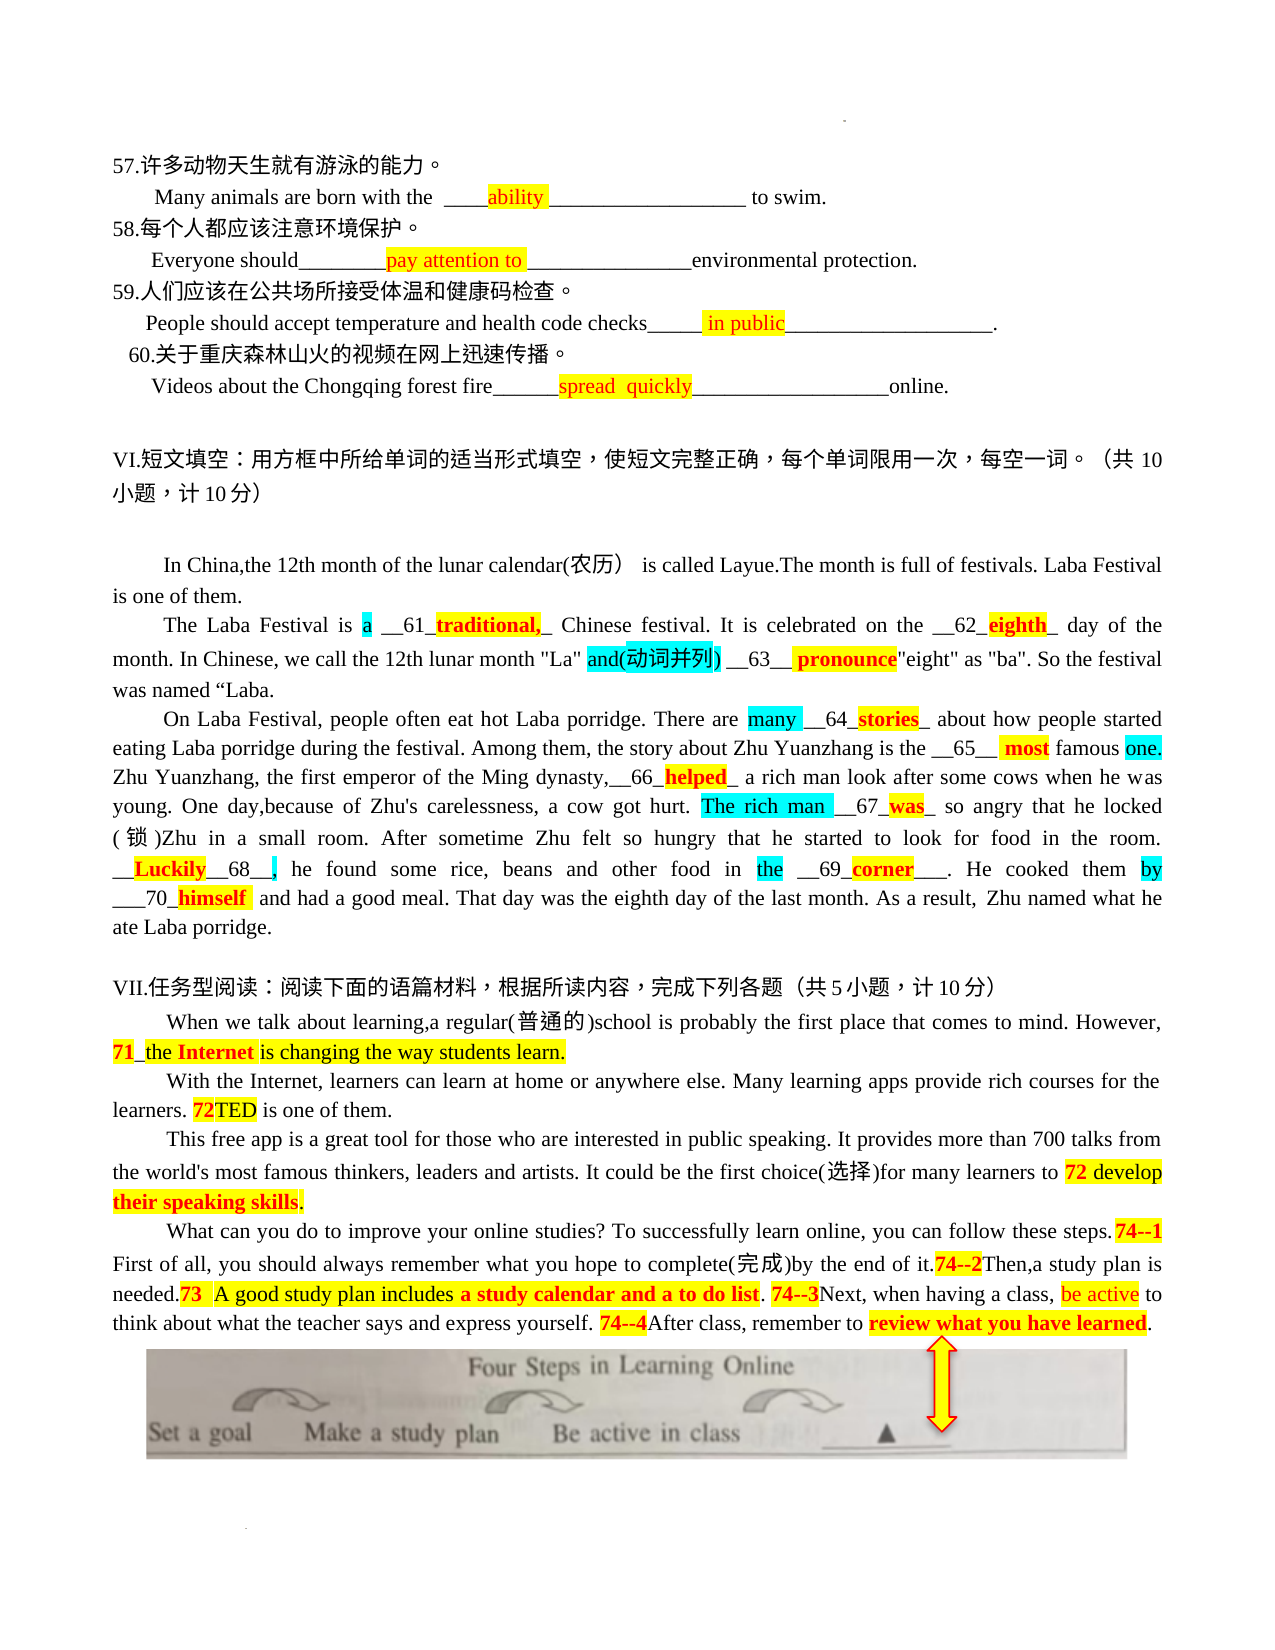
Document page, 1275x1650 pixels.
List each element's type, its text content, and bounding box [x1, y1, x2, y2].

text This free app is a great tool for those who are interested in public speaking. It provides more than 700 talks from the world's most famous thinkers, leaders and artists. It could be the first choice(选择)for many learners to 72 develop their speaking skills. [112, 1126, 1162, 1214]
text The Laba Festival is a __61_traditional,_ Chinese festival. It is celebrated on the __62_eighth_ day of the month. In Chinese, we call the 12th lunar month "La" and(动词并列) __63__ pronounce"eight" as "ba". So the festival was named “Laba. [112, 612, 1162, 702]
text 60.关于重庆森林山火的视频在网上迅速传播。 [112, 339, 1162, 369]
text 59.人们应该在公共场所接受体温和健康码检查。 [112, 276, 1162, 306]
text With the Internet, learners can learn at home or anywhere else. Many learning apps provide rich courses for the learners. 72TED is one of them. [112, 1068, 1162, 1122]
text People should accept temperature and health code checks_____ in public___________________. [112, 310, 702, 336]
text Everyone should________pay attention to _______________environmental protection. [527, 247, 1162, 272]
text 57.许多动物天生就有游泳的能力。 [112, 150, 1162, 180]
text Many animals are born with the ____ability __________________ to swim. [154, 184, 488, 209]
list VI.短文填空：用方框中所给单词的适当形式填空，使短文完整正确，每个单词限用一次，每空一词。（共10小题，计10分） [112, 444, 1162, 508]
text Everyone should________pay attention to _______________environmental protection. [112, 247, 386, 272]
text VII.任务型阅读：阅读下面的语篇材料，根据所读内容，完成下列各题（共5小题，计10分） [112, 972, 1162, 1001]
text What can you do to improve your online studies? To successfully learn online, you can follow these steps.74--1 First of all, you should always remember what you hope to complete(完成)by the end of it.74--2Then,a study plan is needed.73 A good study plan includes a study calendar and a to do list. 74--3Next, when having a class, be active to think about what the teacher says and express yourself. 74--4After class, remember to review what you have learned. [112, 1218, 1162, 1336]
picture [146, 1349, 1129, 1461]
text Videos about the Chongqing forest fire______spread quickly__________________online. [112, 373, 1162, 399]
text Many animals are born with the ____ability __________________ to swim. [549, 184, 1162, 209]
text People should accept temperature and health code checks_____ in public___________________. [785, 310, 1162, 336]
text 58.每个人都应该注意环境保护。 [112, 213, 1162, 243]
text When we talk about learning,a regular(普通的)school is probably the first place that comes to mind. However, 71_the Internet is changing the way students learn. [112, 1006, 1162, 1064]
text On Laba Festival, people often eat hot Laba porridge. There are many __64_stories_ about how people started eating Laba porridge during the festival. Among them, the story about Zhu Yuanzhang is the __65__ most famous one. Zhu Yuanzhang, the first emperor of the Ming dynasty,__66_helped_ a rich man look after some cows when he was young. One day,because of Zhu's carelessness, a cow got hurt. The rich man __67_was_ so angry that he locked (锁)Zhu in a small room. After sometime Zhu felt so hungry that he started to look for food in the room. __Luckily__68__, he found some rice, beans and other food in the __69_corner___. He cooked them by ___70_himself and had a good meal. That day was the eighth day of the last month. As a result, Zhu named what he ate Laba porridge. [112, 706, 1162, 939]
text In China,the 12th month of the lunar calendar(农历） is called Layue.The month is full of festivals. Laba Festival is one of them. [112, 549, 1162, 608]
